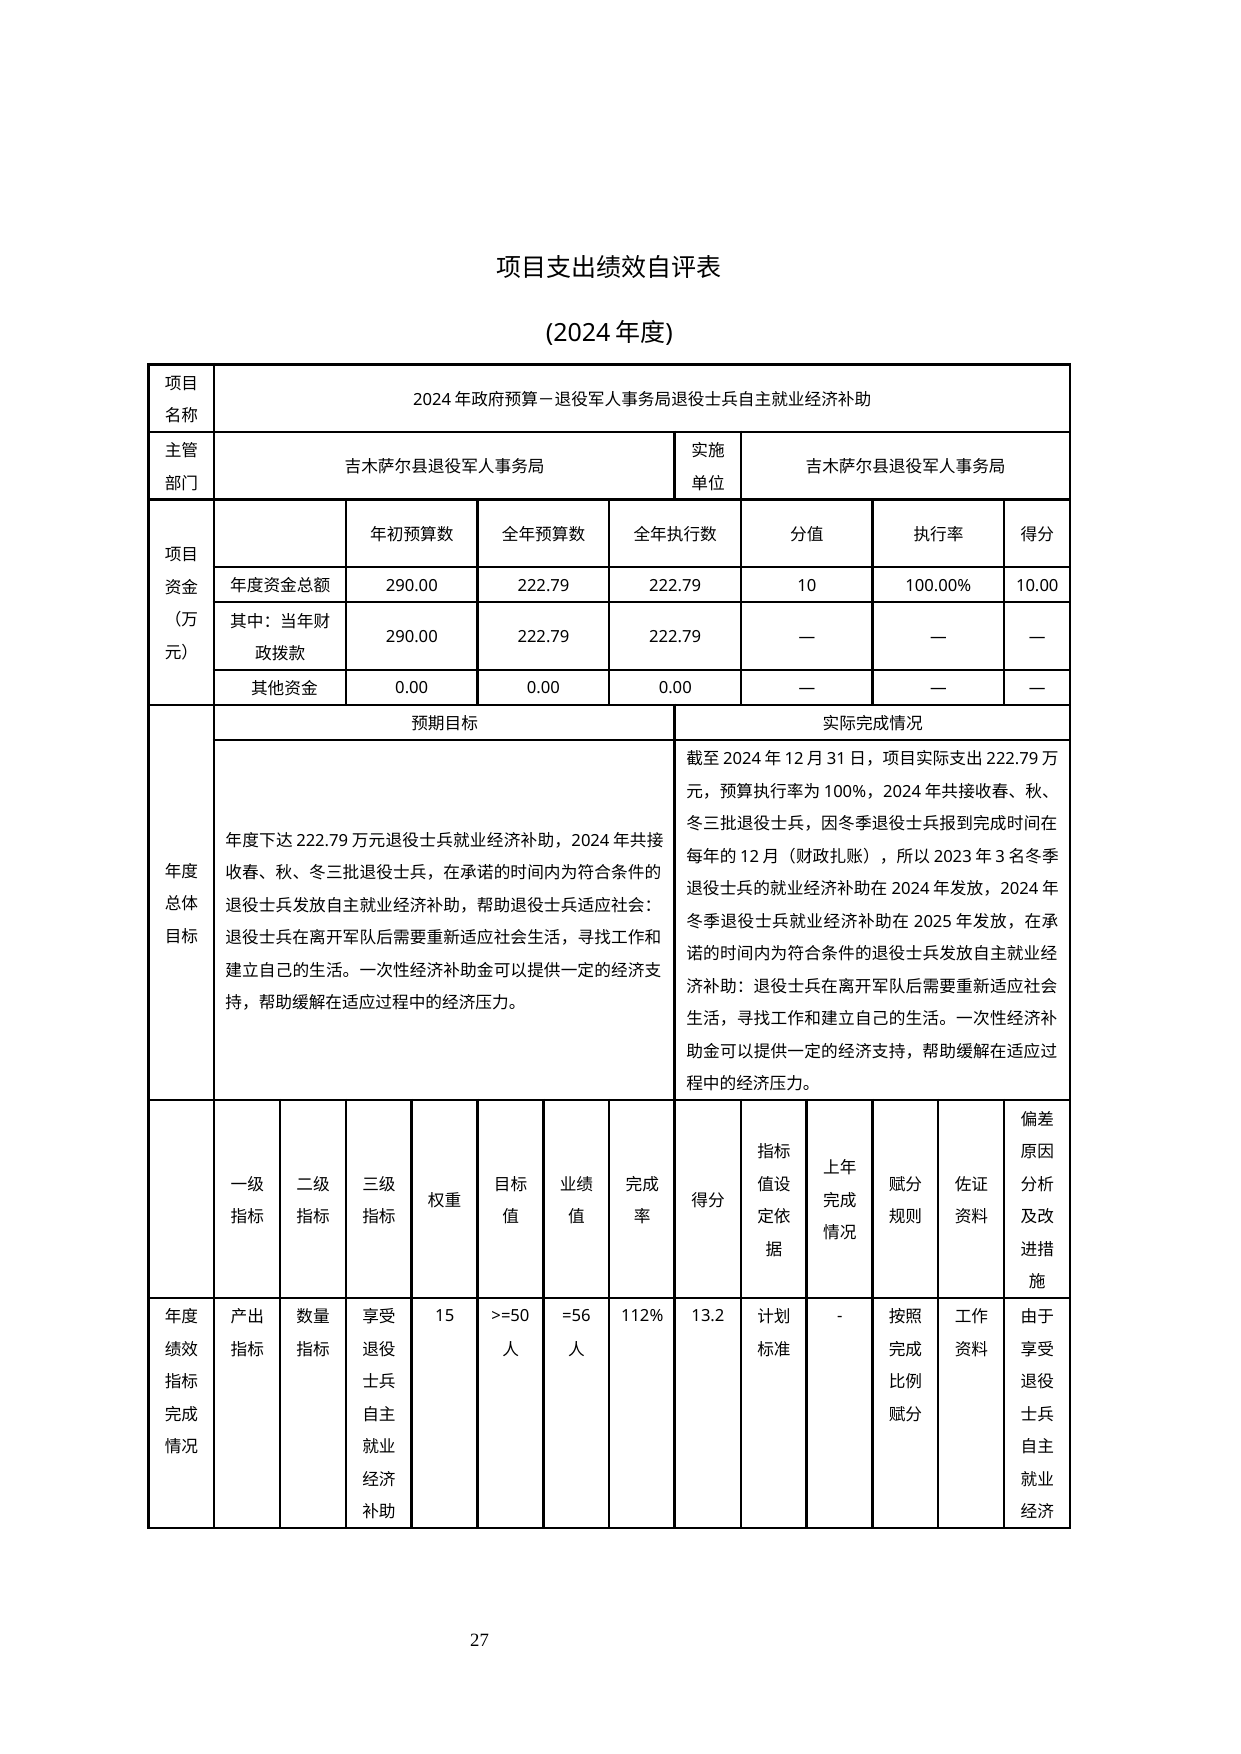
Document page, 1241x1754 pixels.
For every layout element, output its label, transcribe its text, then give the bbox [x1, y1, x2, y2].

table_cell 按照完成比例赋分 [874, 1299, 937, 1526]
table_cell 全年执行数 [610, 501, 740, 566]
table_cell 完成率 [610, 1101, 673, 1296]
table_cell 290.00 [347, 568, 476, 601]
table_cell 222.79 [610, 568, 740, 601]
table_cell 业绩值 [545, 1101, 608, 1296]
table_cell 222.79 [479, 568, 608, 601]
table_cell 一级指标 [215, 1101, 279, 1296]
table_cell 项目名称 [150, 366, 213, 431]
table_cell 二级指标 [281, 1101, 345, 1296]
table_cell — [1005, 671, 1069, 703]
table_cell — [874, 671, 1003, 703]
table_cell - [808, 1299, 871, 1526]
table_cell 其中：当年财政拨款 [215, 603, 345, 668]
table_cell 得分 [676, 1101, 740, 1296]
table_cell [1005, 1299, 1069, 1526]
table_cell 其他资金 [215, 671, 345, 703]
table_cell 偏差原因分析及改进措施 [1005, 1101, 1069, 1296]
table_cell 数量指标 [281, 1299, 345, 1526]
table_cell (2024年度) [148, 298, 1070, 363]
table_cell 指标值设定依据 [742, 1101, 805, 1296]
table_cell 年度绩效指标完成情况 [150, 1299, 213, 1526]
table_cell 112% [610, 1299, 673, 1526]
table_cell 年度下达222.79万元退役士兵就业经济补助，2024年共接收春、秋、冬三批退役士兵，在承诺的时间内为符合条件的退役士兵发放自主就业经济补助，帮助退役士兵适应社会：退役士兵在离开军队后需要重新适应社会生活，寻找工作和建立自己的生活。一次性经济补助金可以提供一定的经济支持，帮助缓解在适应过程中的经济压力。 [215, 741, 673, 1099]
table_cell 产出指标 [215, 1299, 279, 1526]
table_cell 实施单位 [676, 433, 740, 498]
table_cell 三级指标 [347, 1101, 410, 1296]
table_cell 222.79 [479, 603, 608, 668]
table_cell 得分 [1005, 501, 1069, 566]
table_cell =56人 [545, 1299, 608, 1526]
table_cell — [742, 671, 871, 703]
table_cell 目标值 [479, 1101, 542, 1296]
table_cell 项目资金（万元） [150, 501, 213, 703]
table_cell 主管部门 [150, 433, 213, 498]
table_cell 2024年政府预算－退役军人事务局退役士兵自主就业经济补助 [215, 366, 1069, 431]
table_cell 享受退役士兵自主就业经济补助人数 [347, 1299, 410, 1526]
table_cell — [1005, 603, 1069, 668]
table_cell 15 [413, 1299, 476, 1526]
table_cell 分值 [742, 501, 871, 566]
table_cell 10.00 [1005, 568, 1069, 601]
table_cell 年度资金总额 [215, 568, 345, 601]
table_cell 0.00 [347, 671, 476, 703]
table_cell 工作资料 [939, 1299, 1003, 1526]
table_cell 上年完成情况 [808, 1101, 871, 1296]
table_cell 全年预算数 [479, 501, 608, 566]
table_cell 佐证资料 [939, 1101, 1003, 1296]
table_cell 权重 [413, 1101, 476, 1296]
table_cell 年度总体目标 [150, 706, 213, 1099]
table_cell >=50人 [479, 1299, 542, 1526]
table_cell 10 [742, 568, 871, 601]
table_cell 100.00% [874, 568, 1003, 601]
table_cell 222.79 [610, 603, 740, 668]
table_cell 0.00 [610, 671, 740, 703]
table_cell 290.00 [347, 603, 476, 668]
table_cell 执行率 [874, 501, 1003, 566]
table_cell 截至2024年12月31日，项目实际支出222.79万元，预算执行率为100%，2024年共接收春、秋、冬三批退役士兵，因冬季退役士兵报到完成时间在每年的12月（财政扎账），所以2023年3名冬季退役士兵的就业经济补助在2024年发放，2024年冬季退役士兵就业经济补助在2025年发放，在承诺的时间内为符合条件的退役士兵发放自主就业经济补助：退役士兵在离开军队后需要重新适应社会生活，寻找工作和建立自己的生活。一次性经济补助金可以提供一定的经济支持，帮助缓解在适应过程中的经济压力。 [676, 741, 1069, 1099]
table_cell 13.2 [676, 1299, 740, 1526]
table_cell 计划标准 [742, 1299, 805, 1526]
table_cell — [874, 603, 1003, 668]
table_cell 年初预算数 [347, 501, 476, 566]
table_cell [150, 1101, 213, 1296]
table_cell 0.00 [479, 671, 608, 703]
table_cell [215, 501, 345, 566]
table_cell 吉木萨尔县退役军人事务局 [215, 433, 673, 498]
table_header 项目支出绩效自评表 [148, 233, 1070, 298]
table_cell 实际完成情况 [676, 706, 1069, 739]
table_cell — [742, 603, 871, 668]
table_cell 吉木萨尔县退役军人事务局 [742, 433, 1069, 498]
table_cell 预期目标 [215, 706, 673, 739]
table_cell 赋分规则 [874, 1101, 937, 1296]
